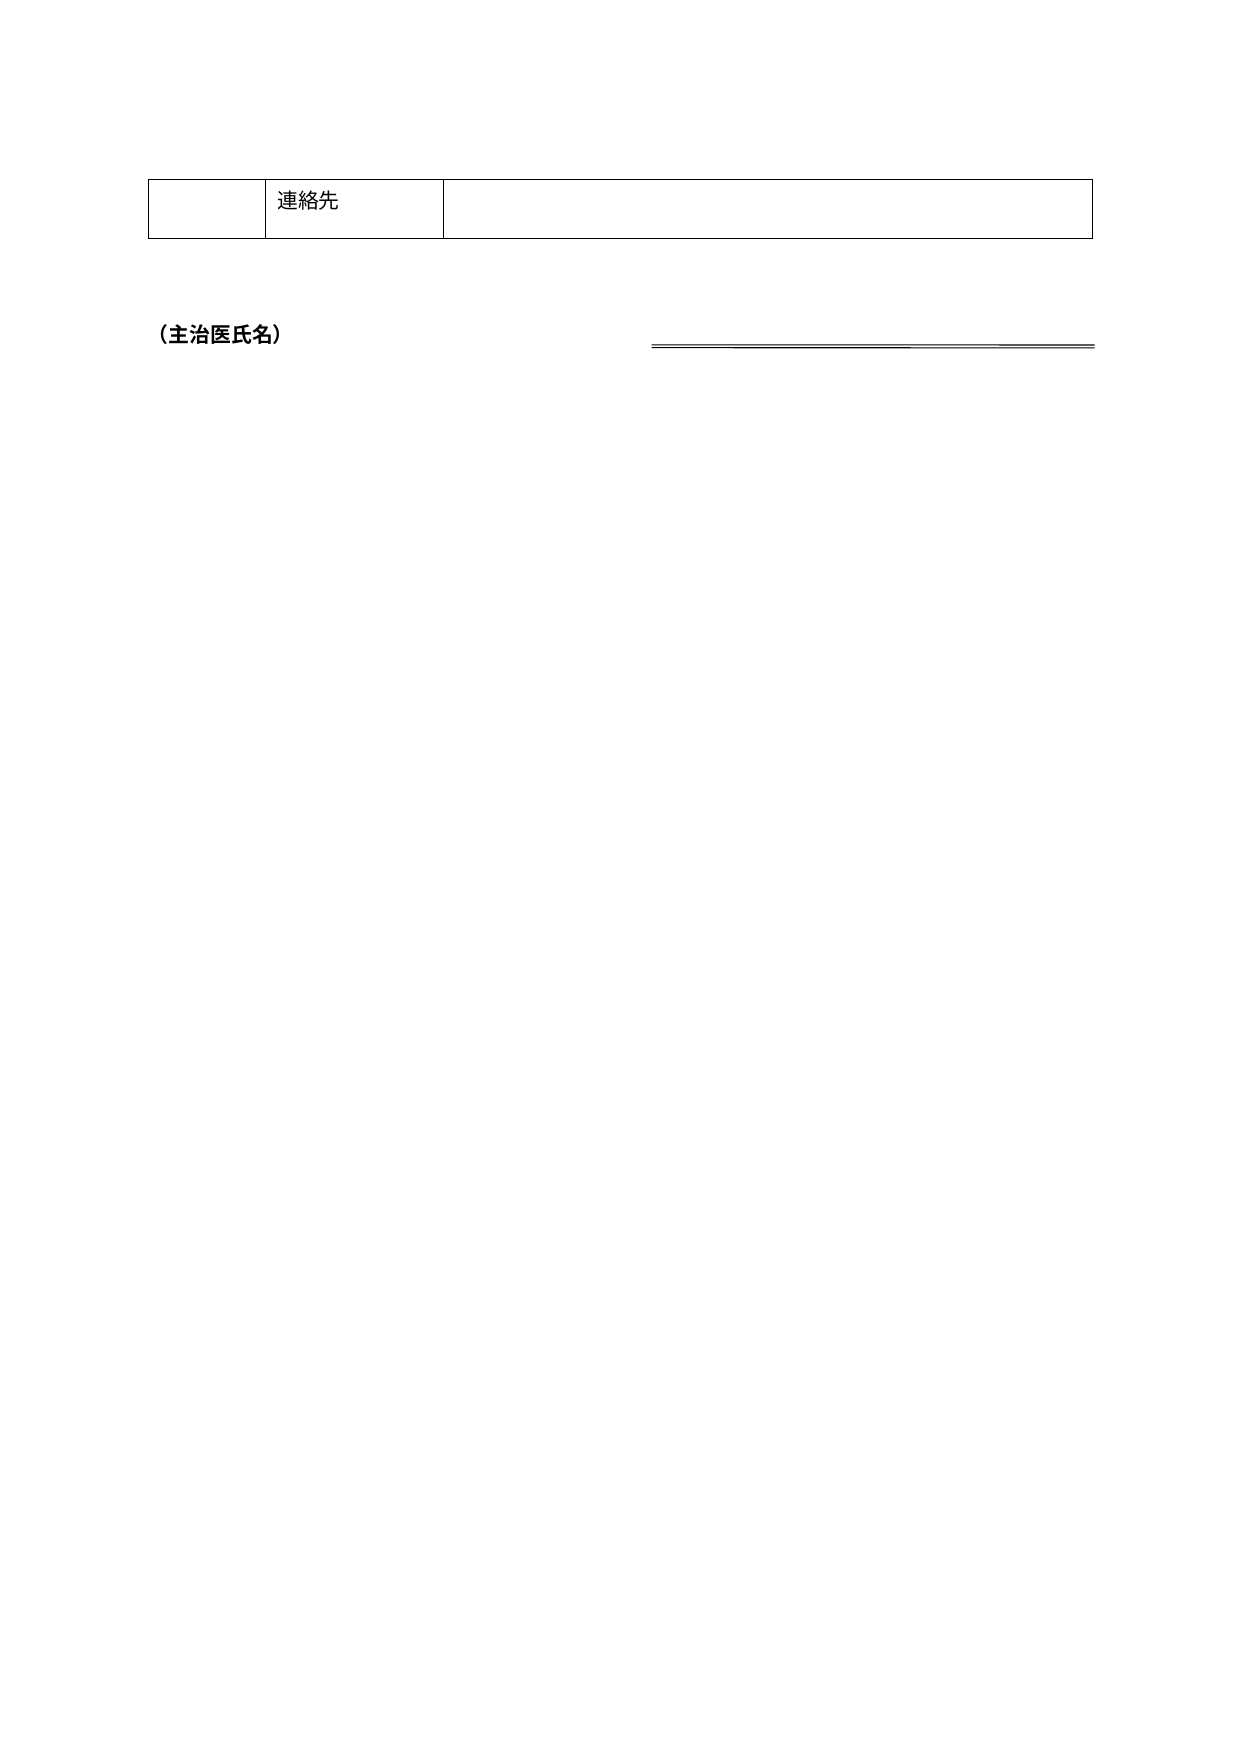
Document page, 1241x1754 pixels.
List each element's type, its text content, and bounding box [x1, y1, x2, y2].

text （主治医氏名） [148, 314, 1009, 352]
table_cell 連絡先 [266, 180, 443, 238]
table_cell [444, 180, 1092, 238]
